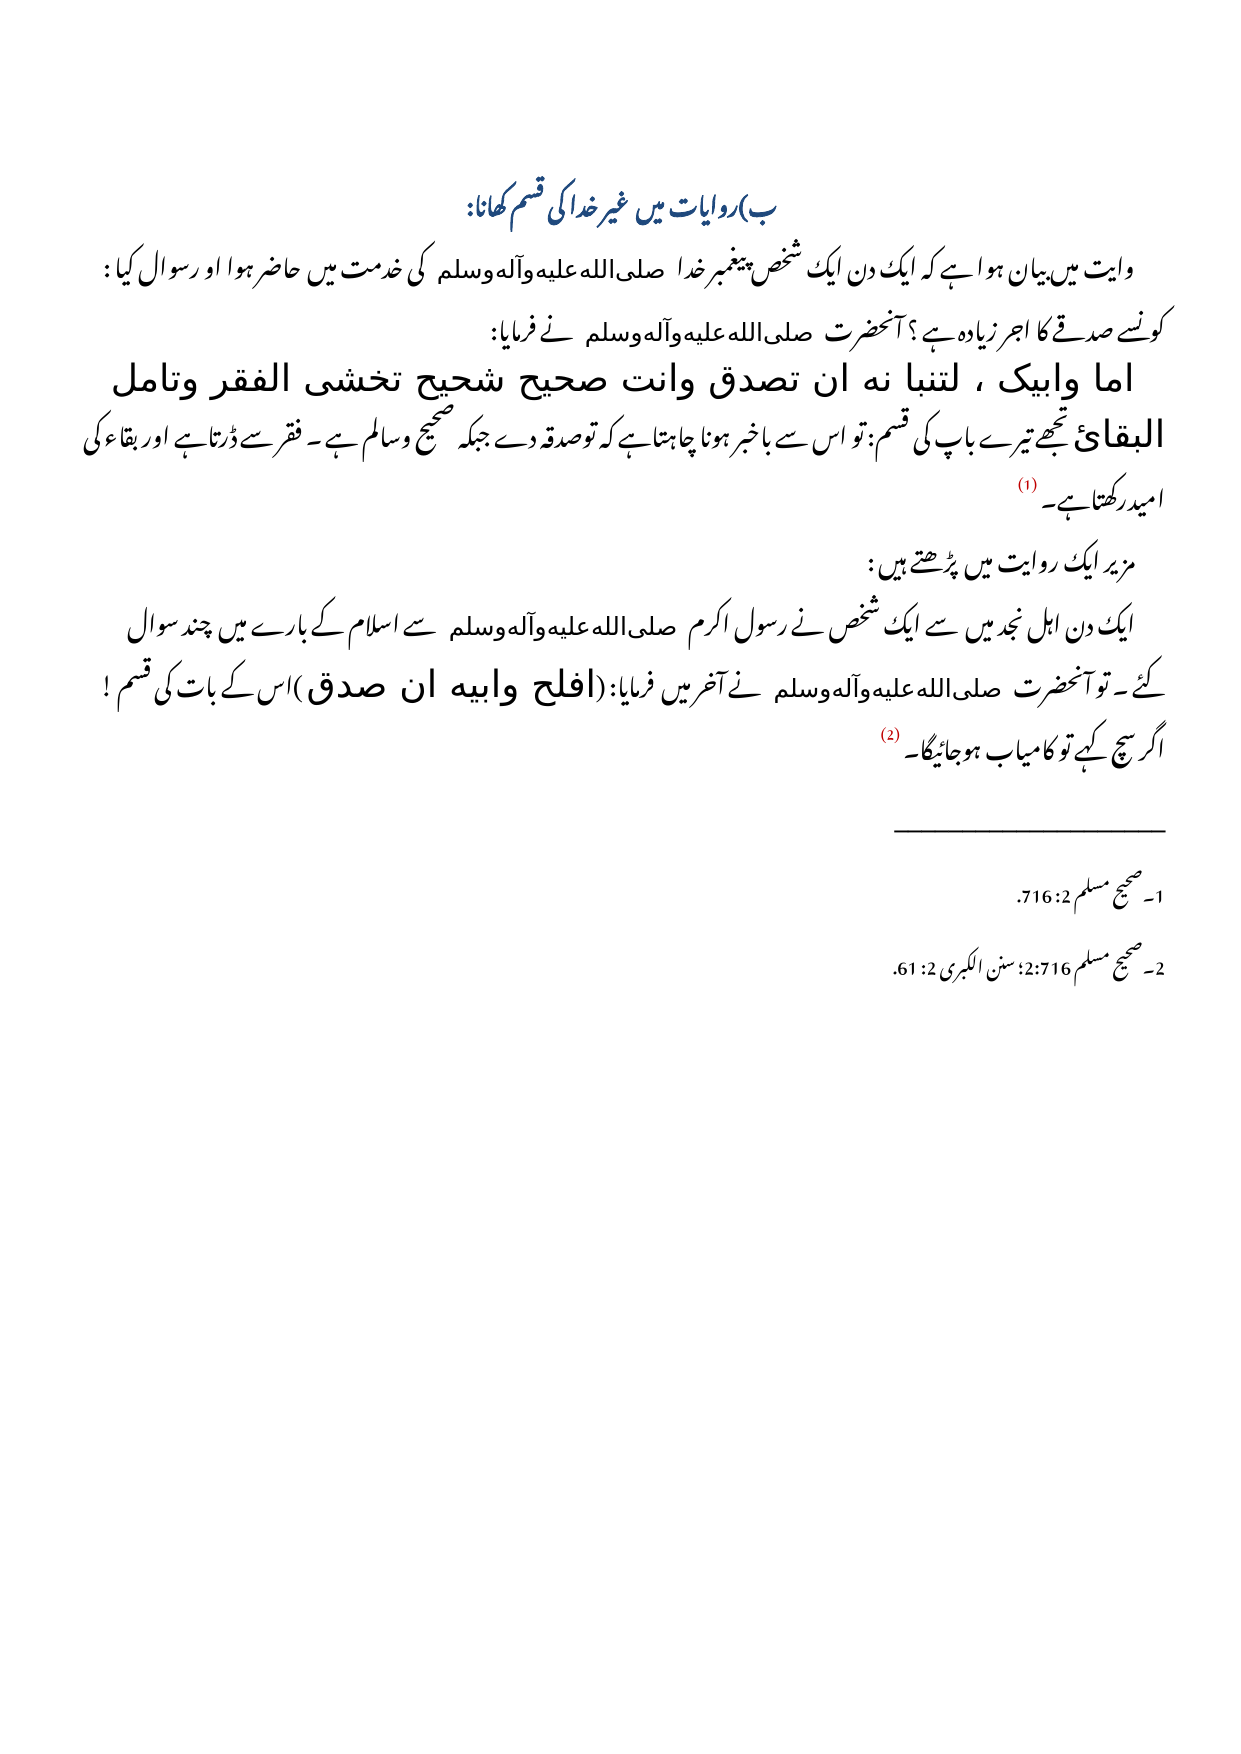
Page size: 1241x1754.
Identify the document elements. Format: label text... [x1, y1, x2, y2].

text اما وابیک ، لتنبا نه ان تصدق وانت صحیح شحیح تخشی الفقر وتامل البقائ تجھے تیرے باپ کی قسم: تو اس سے باخبر ہونا چاہتاہے کہ توصدقہ دے جبکہ صحیح وسالم ہے ۔ فقر سے ڈرتاہے اور بقاء کی امیدرکھتاہے۔ (1) [75, 356, 1165, 525]
text 2۔صحیح مسلم 2:716؛ سنن الکبری 2: 61. [75, 939, 1165, 986]
subtitle ب)روایات میں غیر خدا کی قسم کھانا: [75, 169, 1165, 231]
text ____________________ [75, 775, 1165, 843]
text مزیر ایک روایت میں پڑھتے ہیں : [75, 525, 1165, 587]
text وایت میں بیان ہوا ہے کہ ایک دن ایک شخص پیغمبر خدا صلى‌الله‌عليه‌وآله‌وسلم کی خدمت میں حاضر ہوا او رسوال کیا : کونسے صدقے کا اجر زیادہ ہے ؟ آنحضرت صلى‌الله‌عليه‌وآله‌وسلم نے فرمایا: [75, 231, 1165, 356]
text ایک دن اہل نجد میں سے ایک شخص نے رسول اکرم صلى‌الله‌عليه‌وآله‌وسلم سے اسلام کے بارے میں چند سوال کئے ۔ تو آنحضرت صلى‌الله‌عليه‌وآله‌وسلم نے آخر میں فرمایا: (افلح وابیه ان صدق )اس کے بات کی قسم ! اگر سچ کہے تو کامیاب ہوجائیگا۔ (2) [75, 587, 1165, 775]
text 1۔صحیح مسلم 2: 716. [75, 868, 1165, 914]
